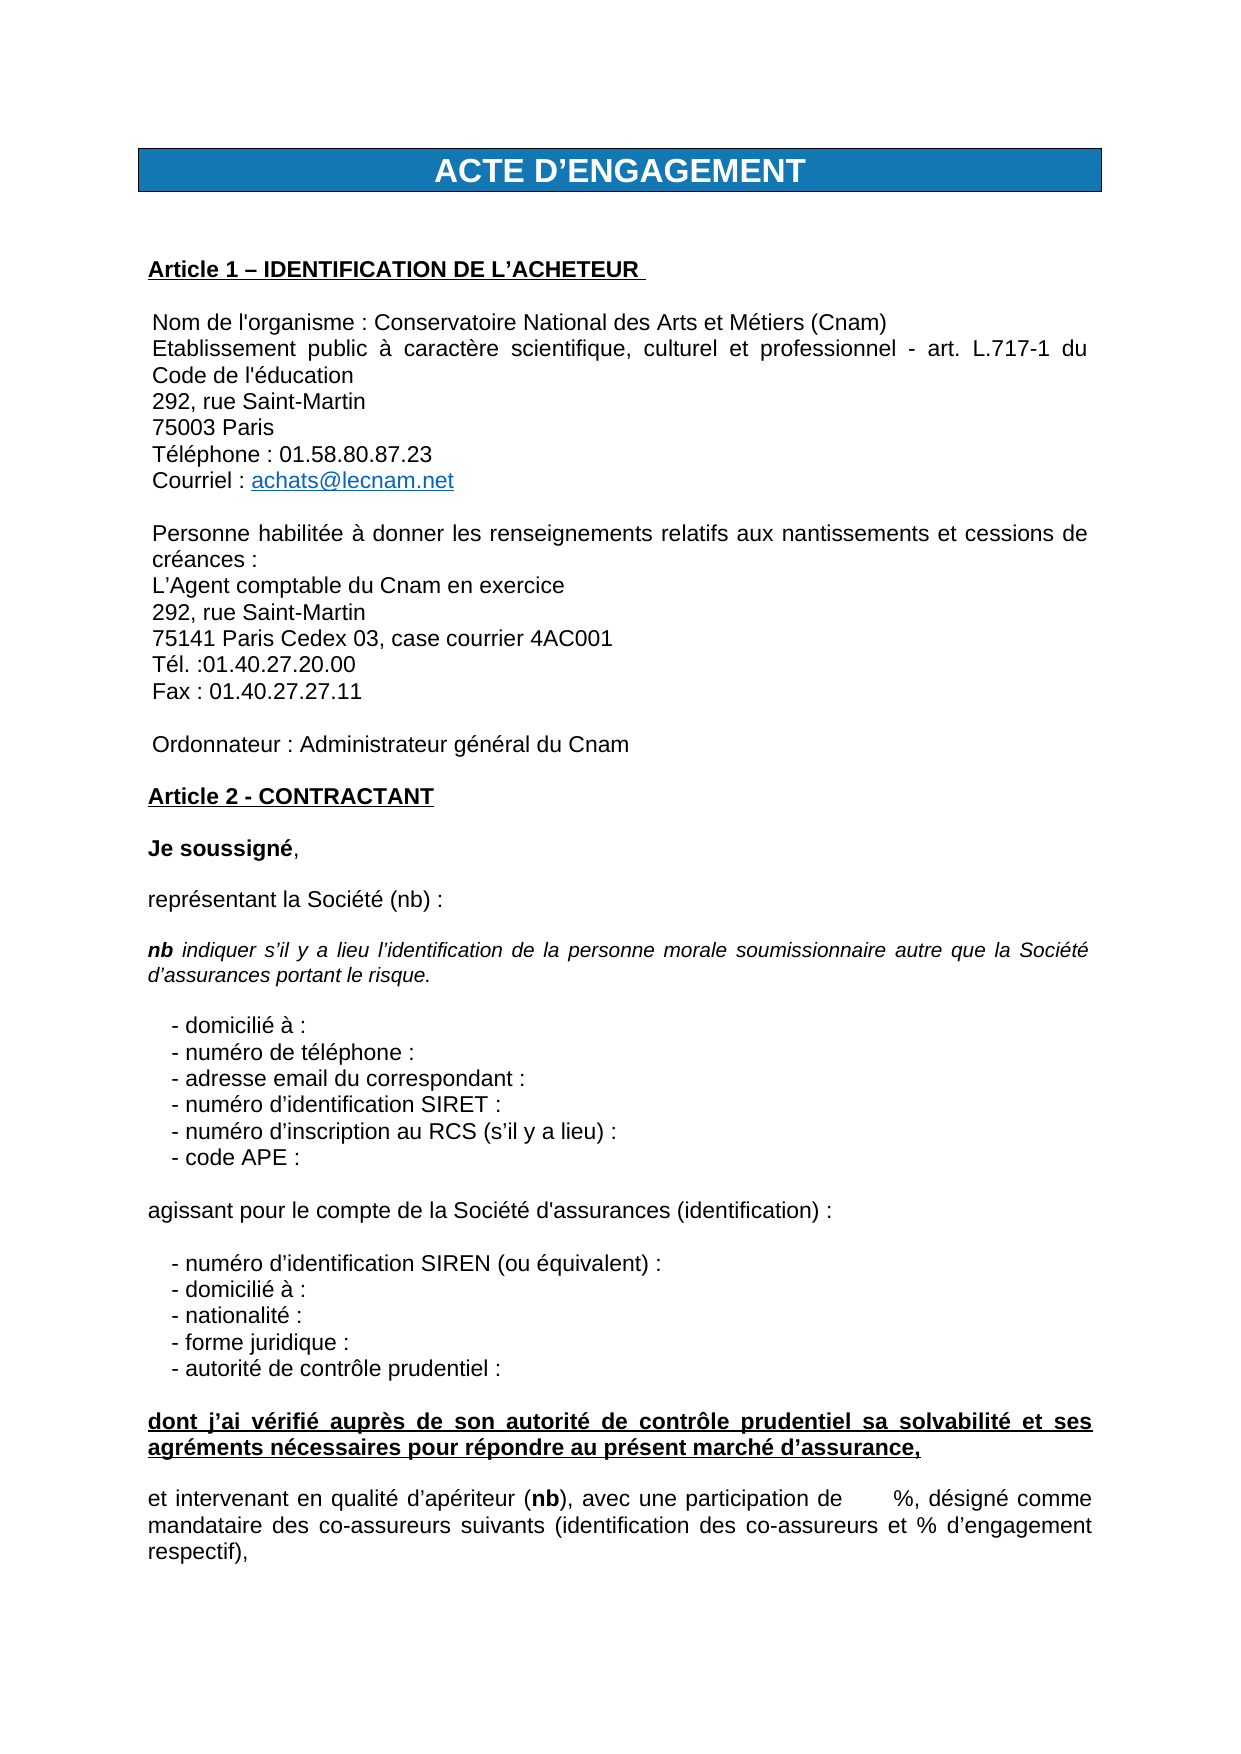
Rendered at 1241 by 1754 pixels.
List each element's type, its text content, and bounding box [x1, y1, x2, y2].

text - code APE : [171, 1144, 1093, 1170]
text représentant la Société (nb) : [148, 886, 1093, 912]
text 292, rue Saint-Martin [152, 599, 1088, 625]
text 75003 Paris [152, 414, 1088, 441]
text 75141 Paris Cedex 03, case courrier 4AC001 [152, 625, 1088, 651]
subtitle Article 1 – IDENTIFICATION DE L’ACHETEUR [148, 256, 1093, 282]
text - numéro d’identification SIREN (ou équivalent) : [171, 1249, 1093, 1276]
text L’Agent comptable du Cnam en exercice [152, 572, 1088, 599]
text - nationalité : [171, 1302, 1093, 1328]
text Courriel : achats@lecnam.net [152, 467, 1088, 493]
text - forme juridique : [171, 1328, 1093, 1355]
text Fax : 01.40.27.27.11 [152, 678, 1088, 704]
text Tél. :01.40.27.20.00 [152, 651, 1088, 678]
text et intervenant en qualité d’apériteur (nb), avec une participation de %, désigné comme mandataire des co-assureurs suivants (identification des co-assureurs et % d’engagement respectif), [148, 1485, 1093, 1564]
text - numéro de téléphone : [171, 1039, 1093, 1065]
subtitle ACTE D’ENGAGEMENT [139, 149, 1101, 191]
text - domicilié à : [171, 1012, 1093, 1039]
text dont j’ai vérifié auprès de son autorité de contrôle prudentiel sa solvabilité et ses agréments nécessaires pour répondre au présent marché d’assurance, [148, 1432, 1093, 1460]
text - autorité de contrôle prudentiel : [171, 1355, 1093, 1381]
text Téléphone : 01.58.80.87.23 [152, 441, 1088, 467]
text Je soussigné, [148, 834, 1093, 861]
text Personne habilitée à donner les renseignements relatifs aux nantissements et cessions de créances : [152, 520, 1088, 572]
text - numéro d’inscription au RCS (s’il y a lieu) : [171, 1118, 1093, 1144]
text Etablissement public à caractère scientifique, culturel et professionnel - art. L.717-1 du Code de l'éducation [152, 335, 1088, 388]
text - adresse email du correspondant : [171, 1065, 1093, 1091]
text - domicilié à : [171, 1276, 1093, 1302]
subtitle Article 2 - CONTRACTANT [148, 783, 1093, 809]
text Nom de l'organisme : Conservatoire National des Arts et Métiers (Cnam) [152, 309, 1088, 335]
text 292, rue Saint-Martin [152, 388, 1088, 414]
text dont j’ai vérifié auprès de son autorité de contrôle prudentiel sa solvabilité et ses agréments nécessaires pour répondre au présent marché d’assurance, [148, 1408, 1093, 1430]
text Ordonnateur : Administrateur général du Cnam [152, 731, 1088, 757]
text agissant pour le compte de la Société d'assurances (identification) : [148, 1197, 1093, 1223]
text nb indiquer s’il y a lieu l’identification de la personne morale soumissionnaire autre que la Société d’assurances portant le risque. [148, 937, 1093, 987]
text - numéro d’identification SIRET : [171, 1091, 1093, 1118]
